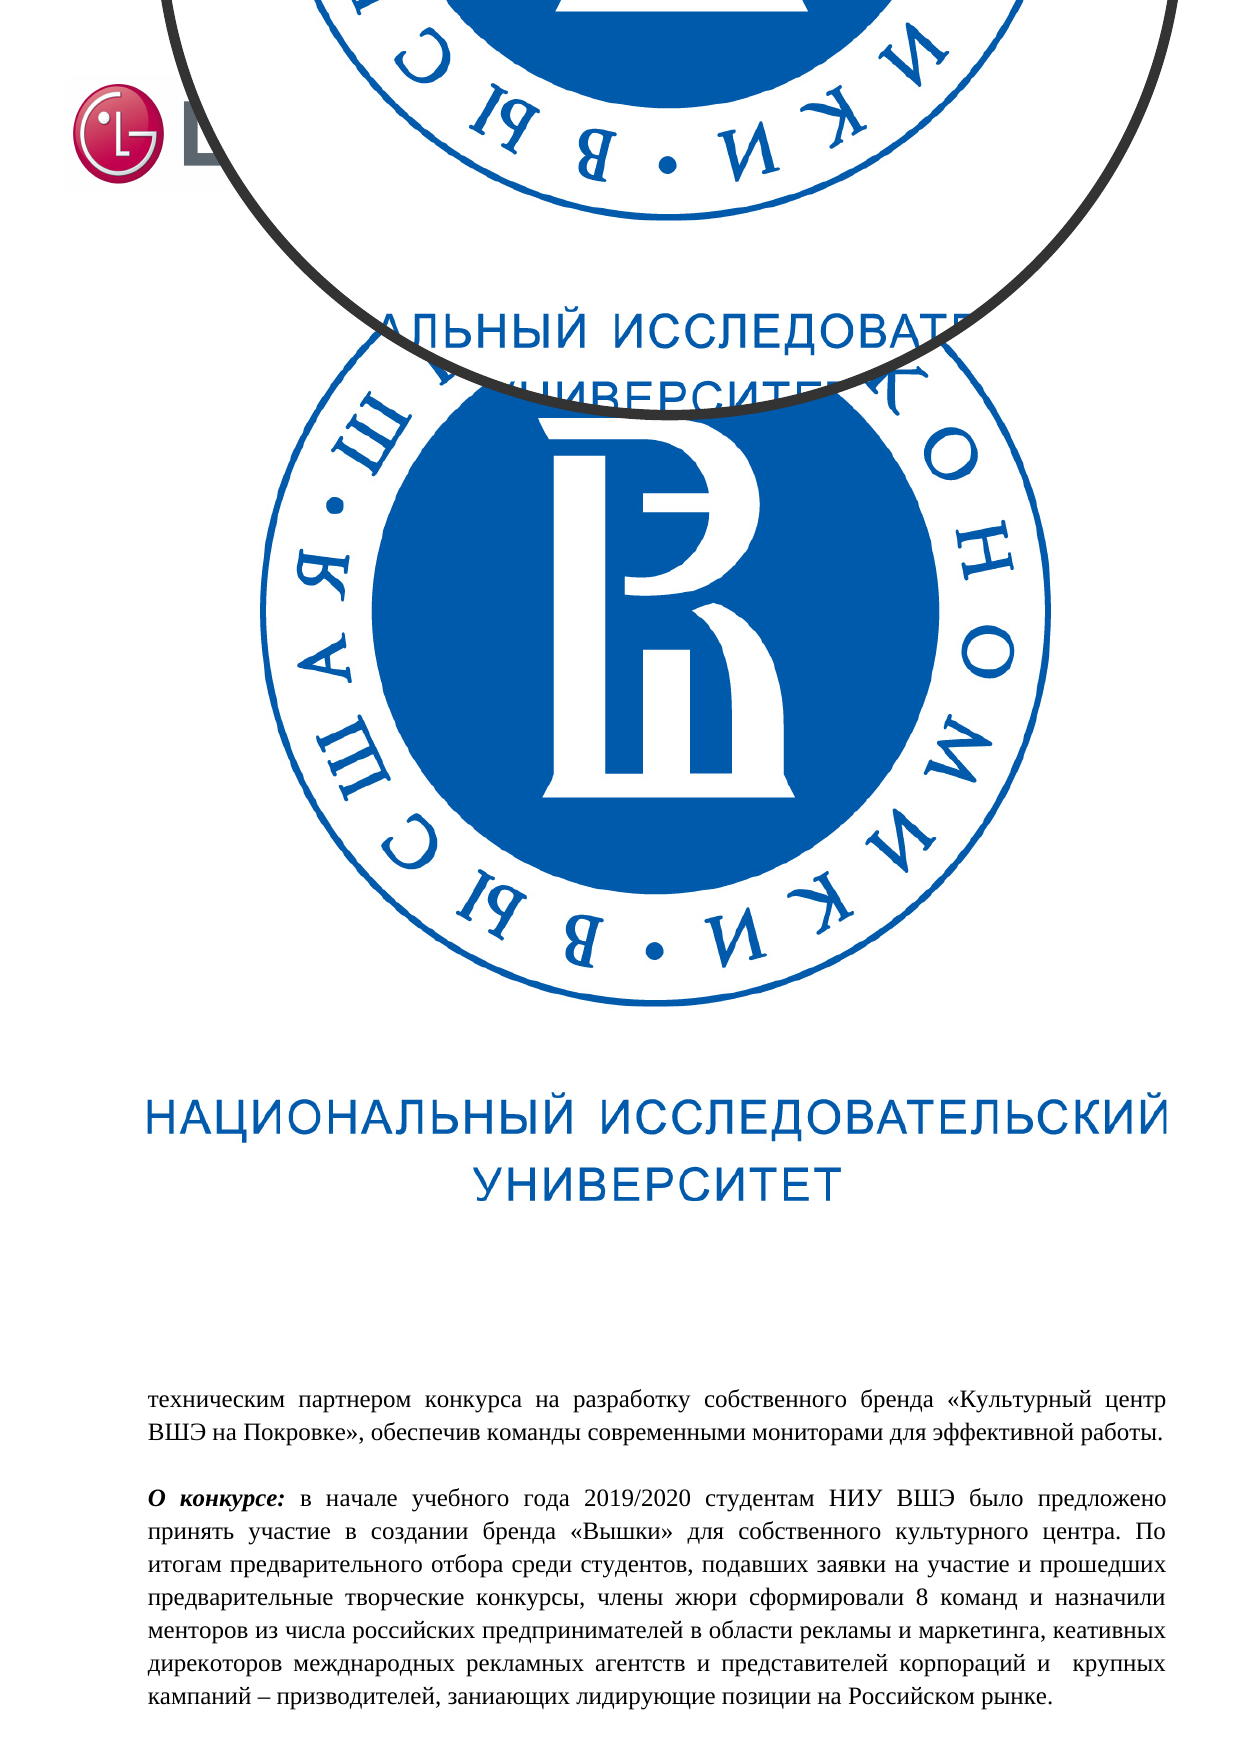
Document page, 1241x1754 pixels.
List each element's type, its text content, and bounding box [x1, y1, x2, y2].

text О конкурсе: в начале учебного года 2019/2020 студентам НИУ ВШЭ было предложено принять участие в создании бренда «Вышки» для собственного культурного центра. По итогам предварительного отбора среди студентов, подавших заявки на участие и прошедших предварительные творческие конкурсы, члены жюри сформировали 8 команд и назначили менторов из числа российских предпринимателей в области рекламы и маркетинга, кеативных дирекоторов межднародных рекламных агентств и представителей корпораций и крупных кампаний – призводителей, заниающих лидирующие позиции на Российском рынке. [148, 1483, 1167, 1710]
picture [66, 75, 235, 191]
picture [172, 0, 1167, 409]
picture [147, 215, 1167, 1201]
text МОСКВА, 18 декабря 2020 г. — Подведены итоги Конкурса на разработку бренда Культурного центра НИУ ВШЭ. Продолжая программу сотрудничества с ведущими ВУЗами России, и расширяя область взаимодействия с НИУ ВШЭ, компания LG Electronics стала техническим партнером конкурса на разработку собственного бренда «Культурный центр ВШЭ на Покровке», обеспечив команды современными мониторами для эффективной работы. [148, 1384, 1167, 1446]
